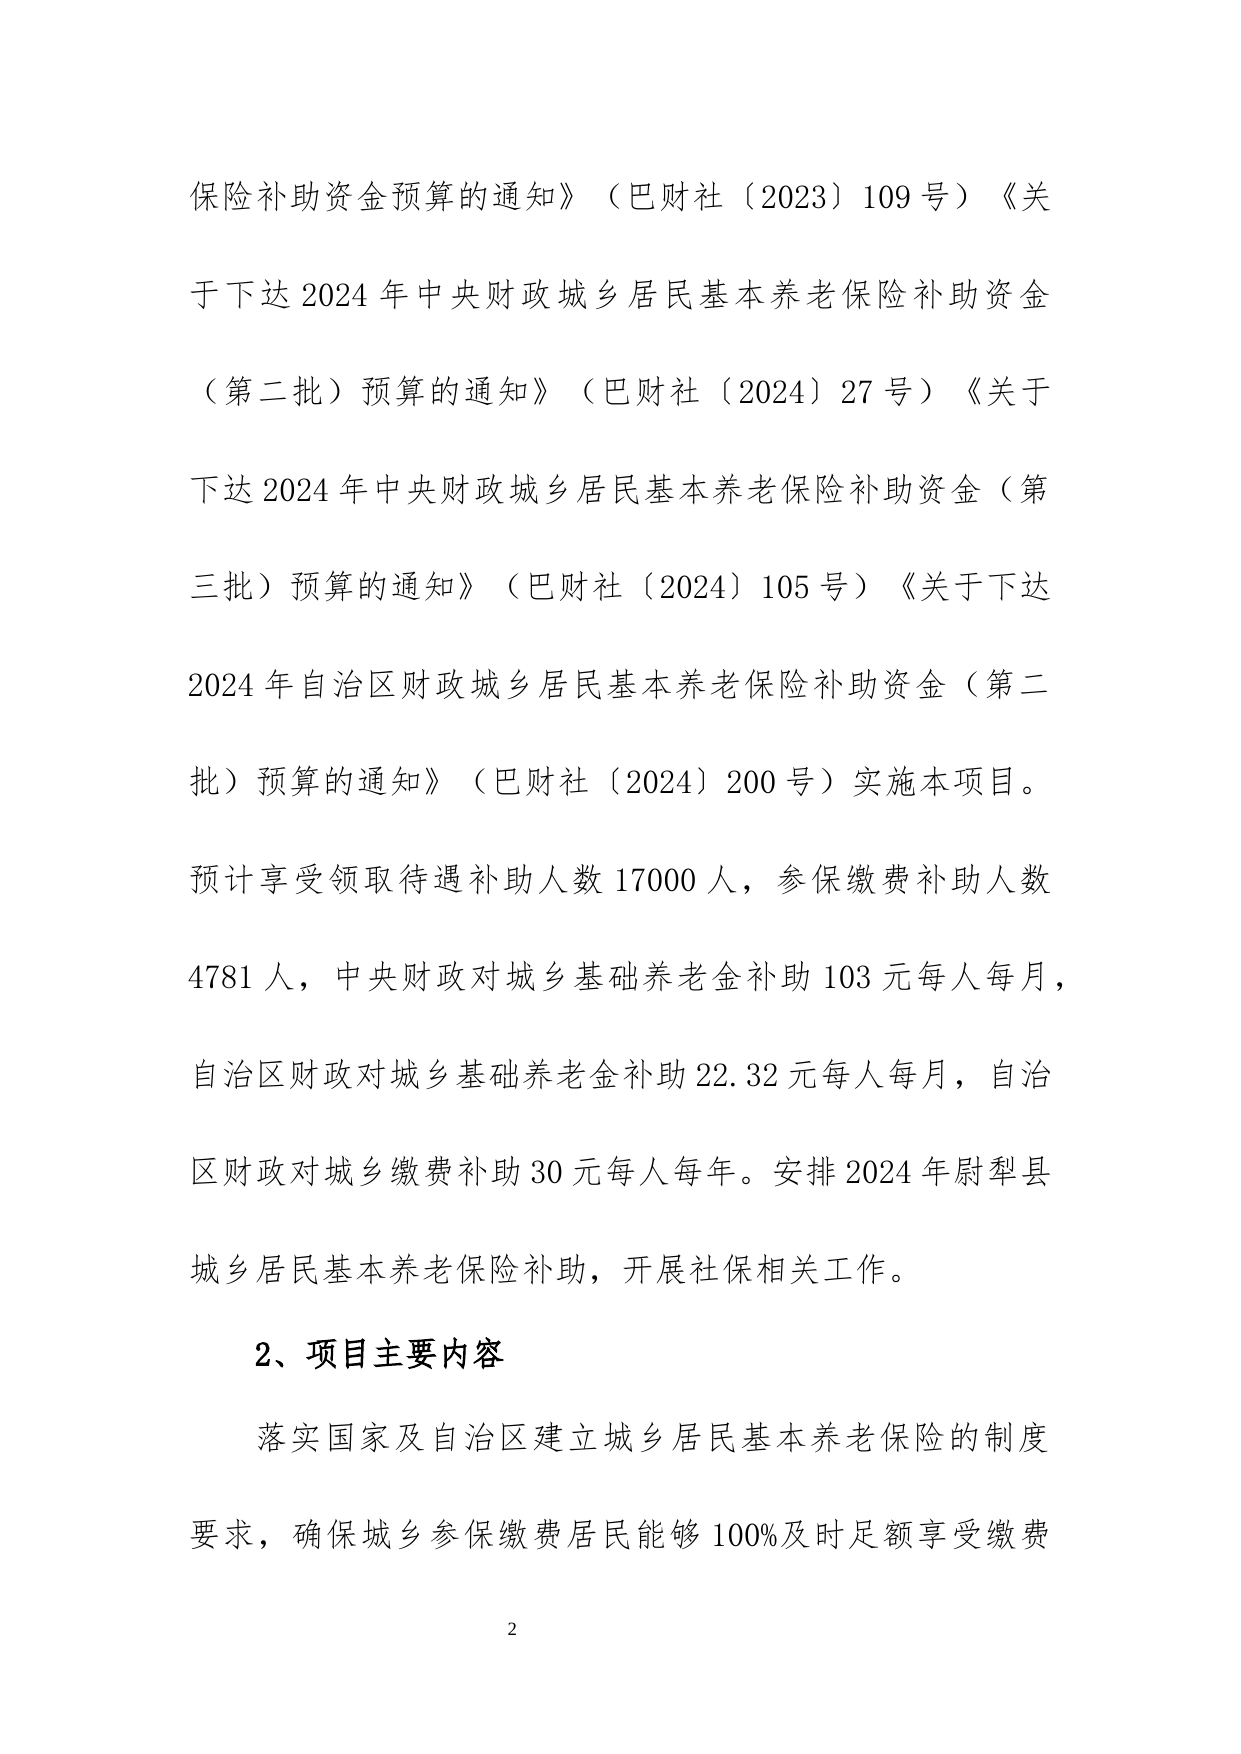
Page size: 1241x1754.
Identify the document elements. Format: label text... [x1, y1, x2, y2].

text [187, 1402, 1053, 1565]
text 2、项目主要内容 [187, 1318, 1053, 1383]
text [187, 162, 1053, 1299]
